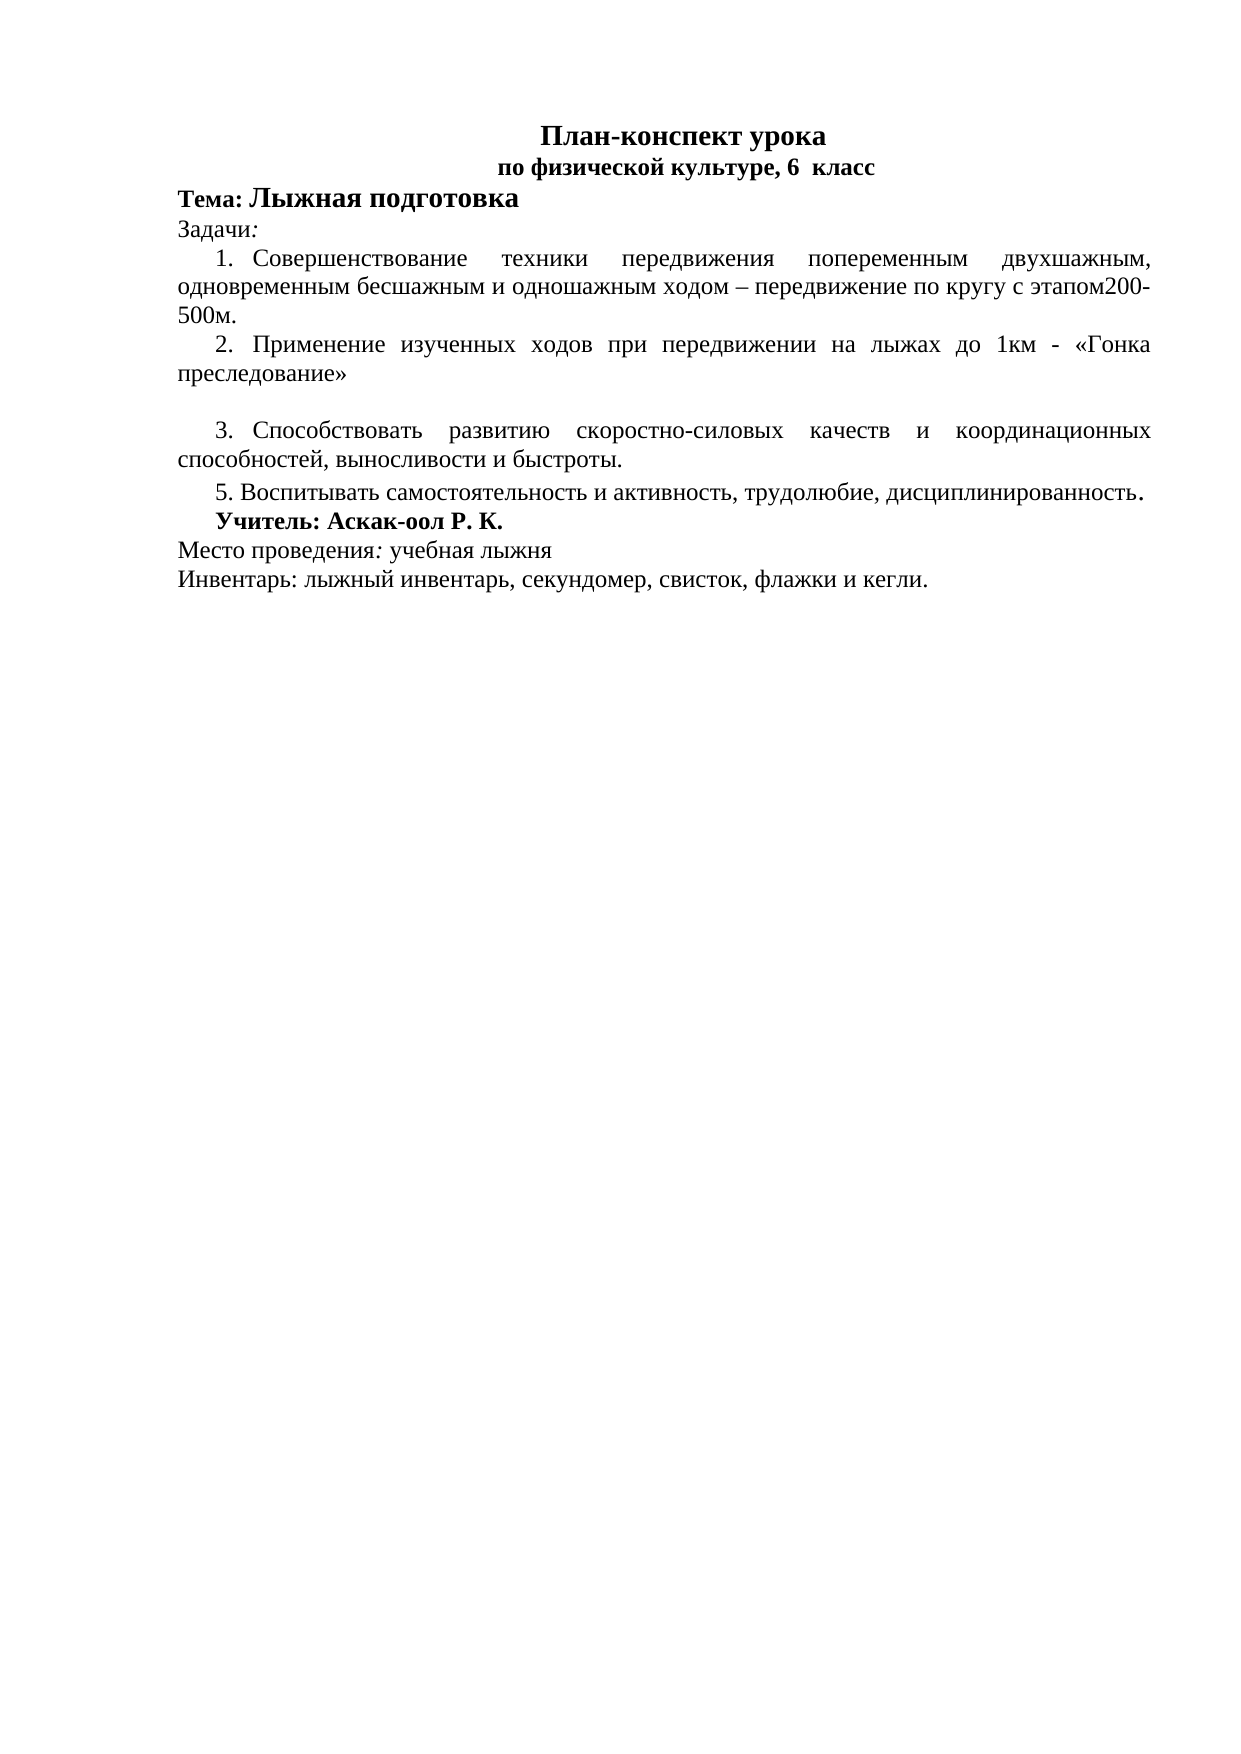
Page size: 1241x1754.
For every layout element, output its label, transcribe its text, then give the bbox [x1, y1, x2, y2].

text Инвентарь: лыжный инвентарь, секундомер, свисток, флажки и кегли. [177, 564, 1152, 592]
text Учитель: Аскак-оол Р. К. [177, 506, 1152, 535]
text по физической культуре, 6 класс [215, 152, 1152, 180]
list Применение изученных ходов при передвижении на лыжах до 1км - «Гонка преследование» [177, 329, 1152, 386]
text Тема: Лыжная подготовка [177, 180, 1152, 214]
text Задачи: [177, 214, 1152, 243]
text Место проведения: учебная лыжня [177, 535, 1152, 564]
list Совершенствование техники передвижения попеременным двухшажным, одновременным бесшажным и одношажным ходом – передвижение по кругу с этапом200- 500м. [177, 243, 1152, 329]
text План-конспект урока [215, 118, 1152, 152]
text 5. Воспитывать самостоятельность и активность, трудолюбие, дисциплинированность. [177, 473, 1152, 506]
list Способствовать развитию скоростно-силовых качеств и координационных способностей, выносливости и быстроты. [177, 415, 1152, 473]
